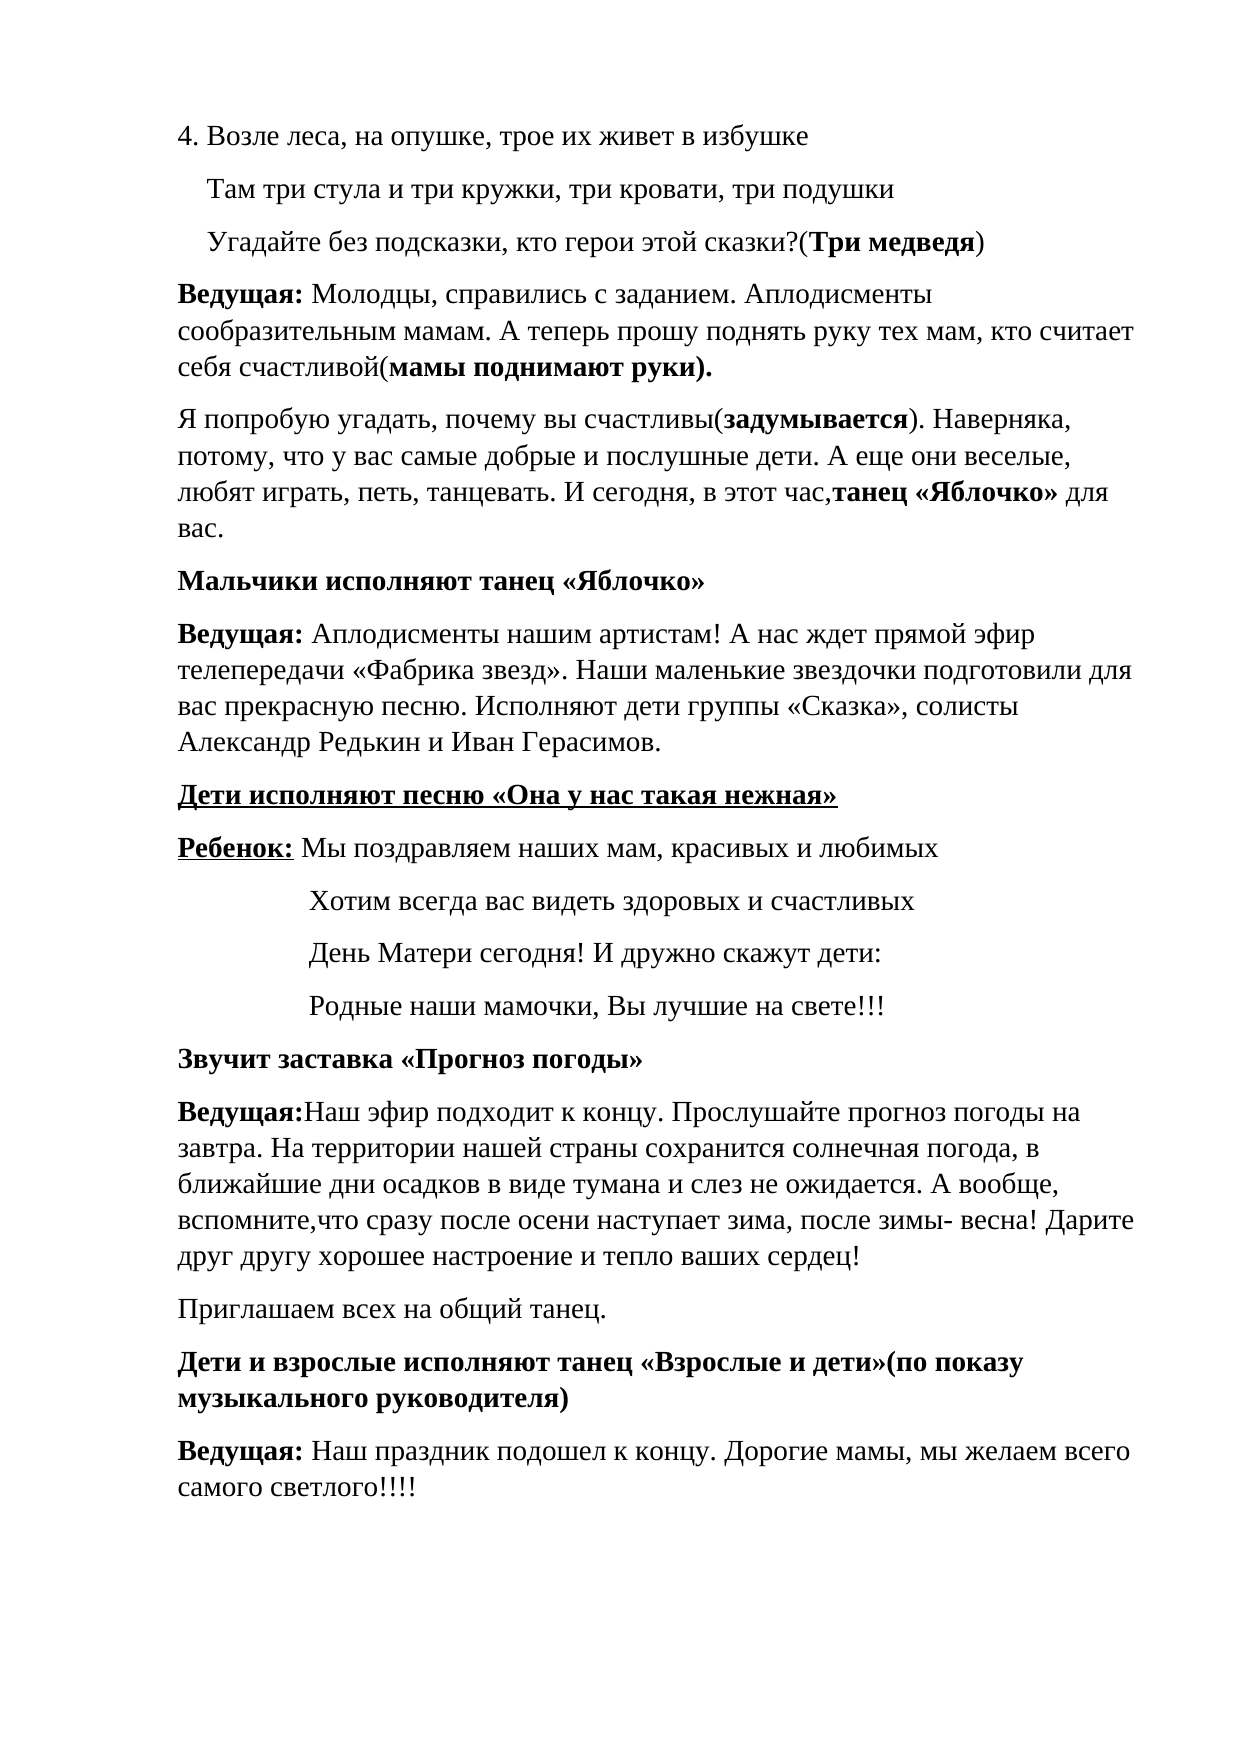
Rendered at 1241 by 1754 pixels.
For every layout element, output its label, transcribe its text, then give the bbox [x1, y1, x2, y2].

text Хотим всегда вас видеть здоровых и счастливых [177, 883, 1152, 916]
text Ведущая: Наш праздник подошел к концу. Дорогие мамы, мы желаем всего самого светлого!!!! [177, 1433, 1152, 1503]
text Дети и взрослые исполняют танец «Взрослые и дети»(по показу музыкального руководителя) [177, 1344, 1152, 1414]
text День Матери сегодня! И дружно скажут дети: [177, 935, 1152, 969]
text 4. Возле леса, на опушке, трое их живет в избушке [177, 118, 1152, 152]
text Ребенок: Мы поздравляем наших мам, красивых и любимых [177, 830, 1152, 863]
text Приглашаем всех на общий танец. [177, 1291, 1152, 1325]
text Угадайте без подсказки, кто герои этой сказки?(Три медведя) [177, 224, 1152, 257]
text Дети исполняют песню «Она у нас такая нежная» [177, 777, 1152, 811]
text Я попробую угадать, почему вы счастливы(задумывается). Наверняка, потому, что у вас самые добрые и послушные дети. А еще они веселые, любят играть, петь, танцевать. И сегодня, в этот час,танец «Яблочко» для вас. [177, 402, 1152, 544]
text Ведущая: Аплодисменты нашим артистам! А нас ждет прямой эфир телепередачи «Фабрика звезд». Наши маленькие звездочки подготовили для вас прекрасную песню. Исполняют дети группы «Сказка», солисты Александр Редькин и Иван Герасимов. [177, 616, 1152, 758]
text Мальчики исполняют танец «Яблочко» [177, 563, 1152, 596]
text Звучит заставка «Прогноз погоды» [177, 1041, 1152, 1074]
text Ведущая:Наш эфир подходит к концу. Прослушайте прогноз погоды на завтра. На территории нашей страны сохранится солнечная погода, в ближайшие дни осадков в виде тумана и слез не ожидается. А вообще, вспомните,что сразу после осени наступает зима, после зимы- весна! Дарите друг другу хорошее настроение и тепло ваших сердец! [177, 1094, 1152, 1272]
text Ведущая: Молодцы, справились с заданием. Аплодисменты сообразительным мамам. А теперь прошу поднять руку тех мам, кто считает себя счастливой(мамы поднимают руки). [177, 277, 1152, 382]
text Родные наши мамочки, Вы лучшие на свете!!! [177, 988, 1152, 1022]
text Там три стула и три кружки, три кровати, три подушки [177, 171, 1152, 204]
